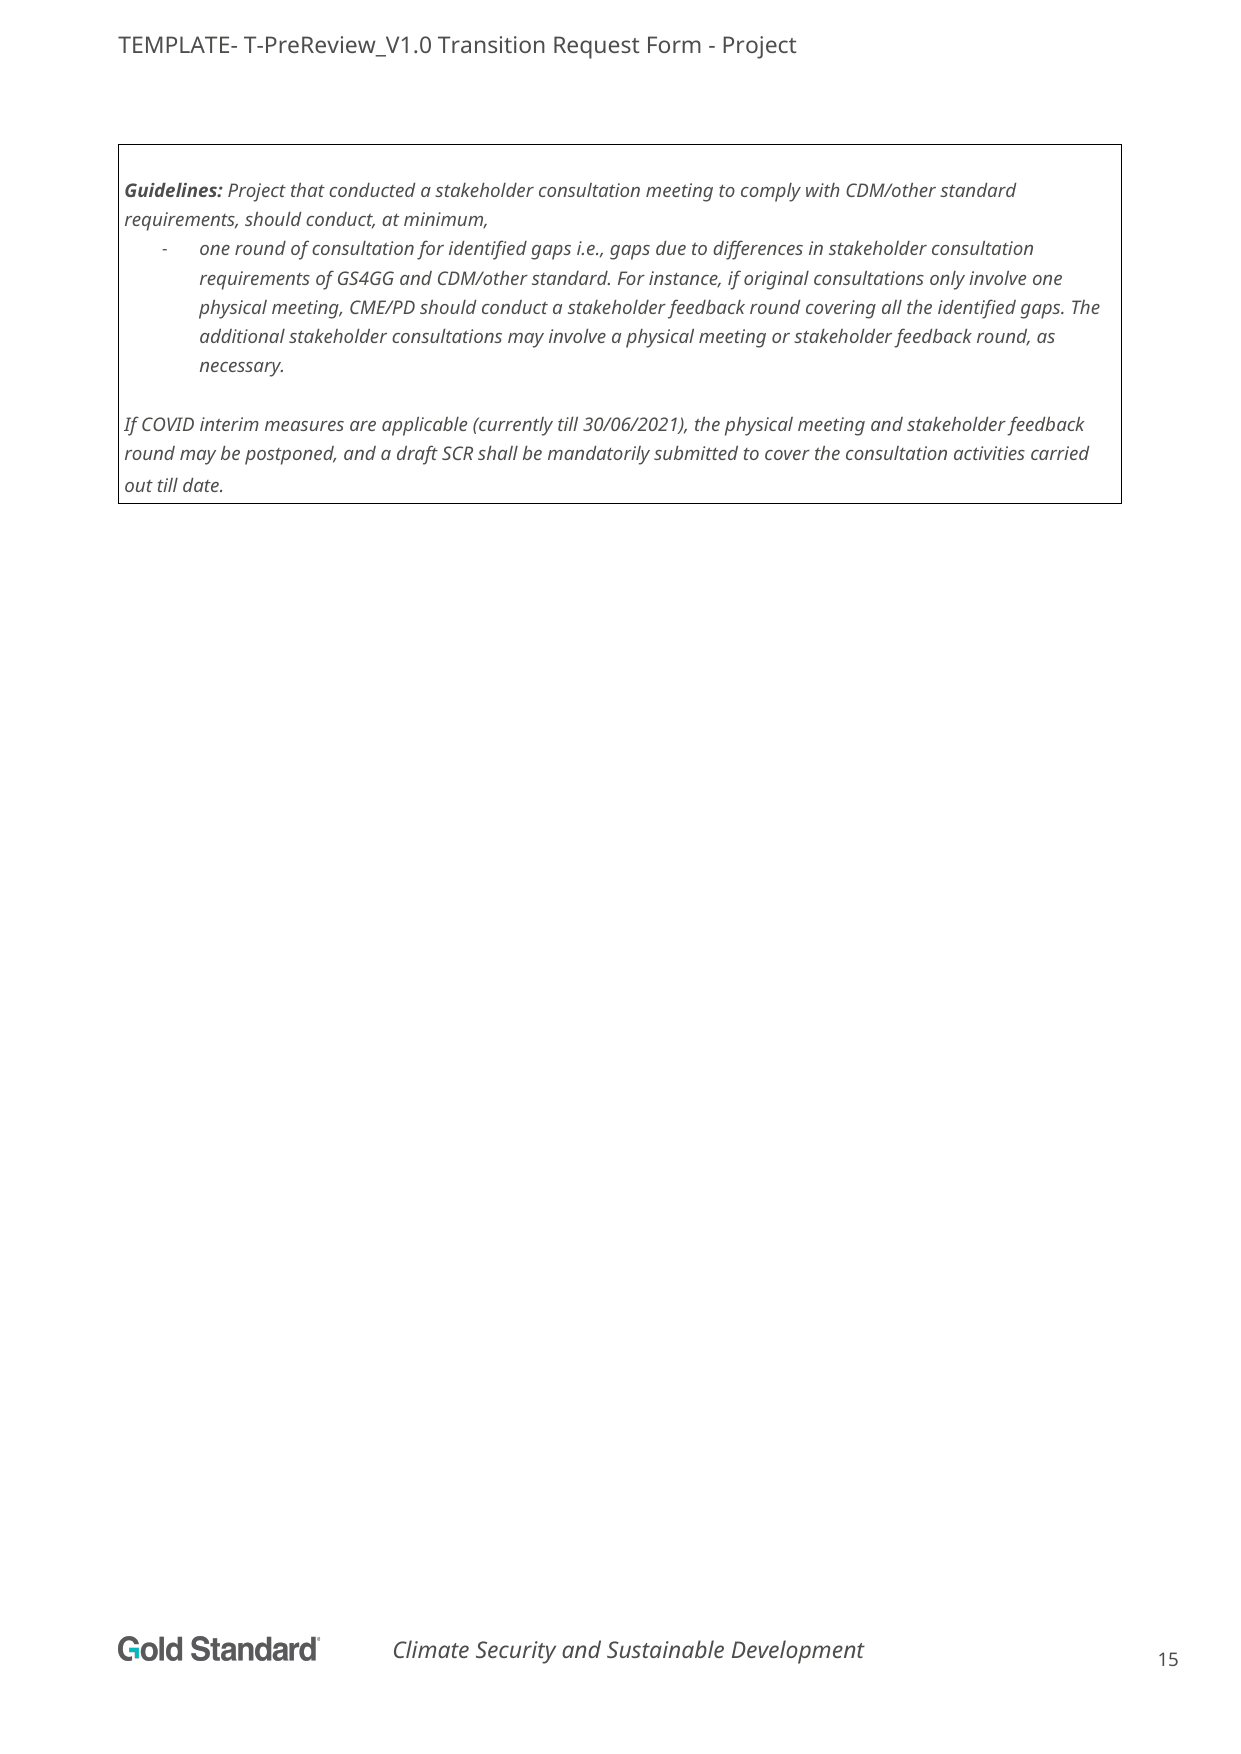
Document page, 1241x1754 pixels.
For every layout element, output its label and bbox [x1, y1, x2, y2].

table_cell [119, 145, 1121, 502]
